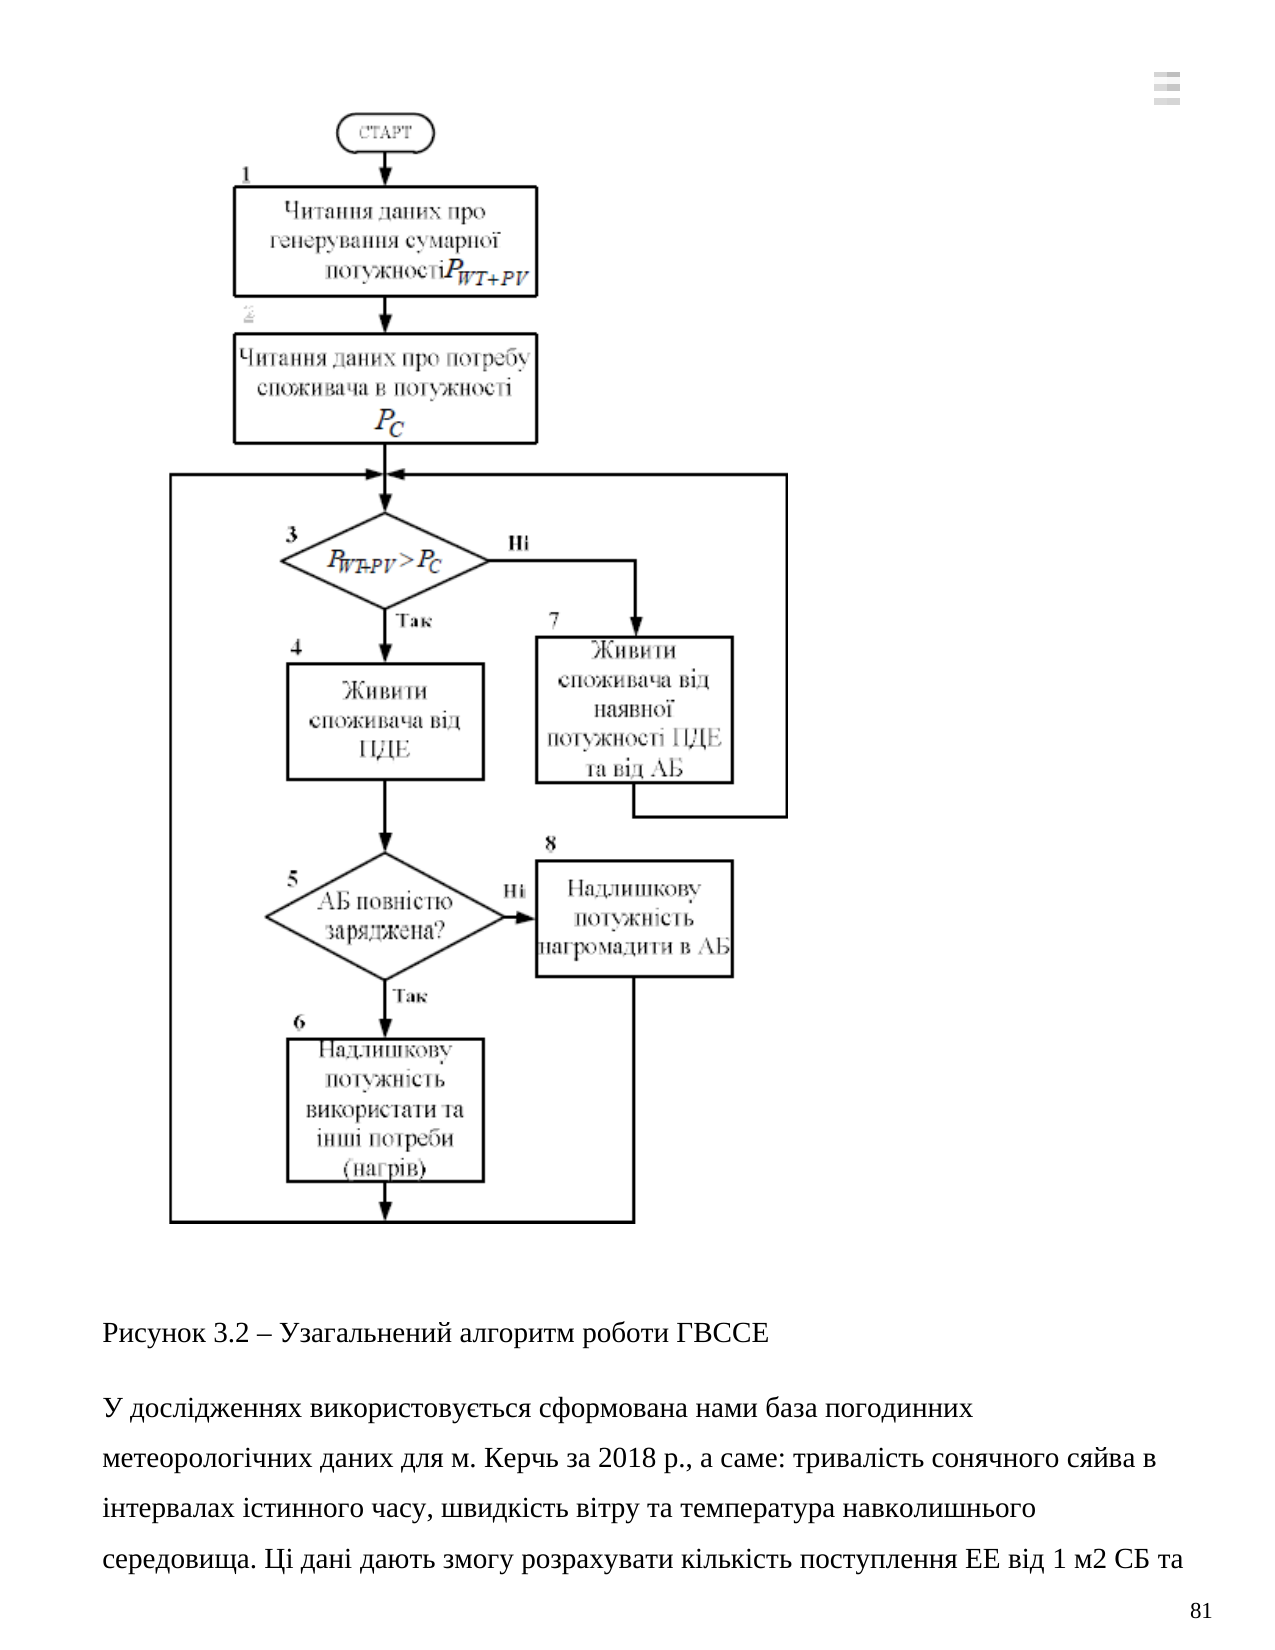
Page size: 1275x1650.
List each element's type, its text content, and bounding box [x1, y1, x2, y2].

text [102, 1390, 1187, 1574]
picture [1142, 72, 1194, 105]
picture [169, 112, 788, 1224]
text Рисунок 3.2 – Узагальнений алгоритм роботи ГВССЕ [102, 1315, 1212, 1348]
